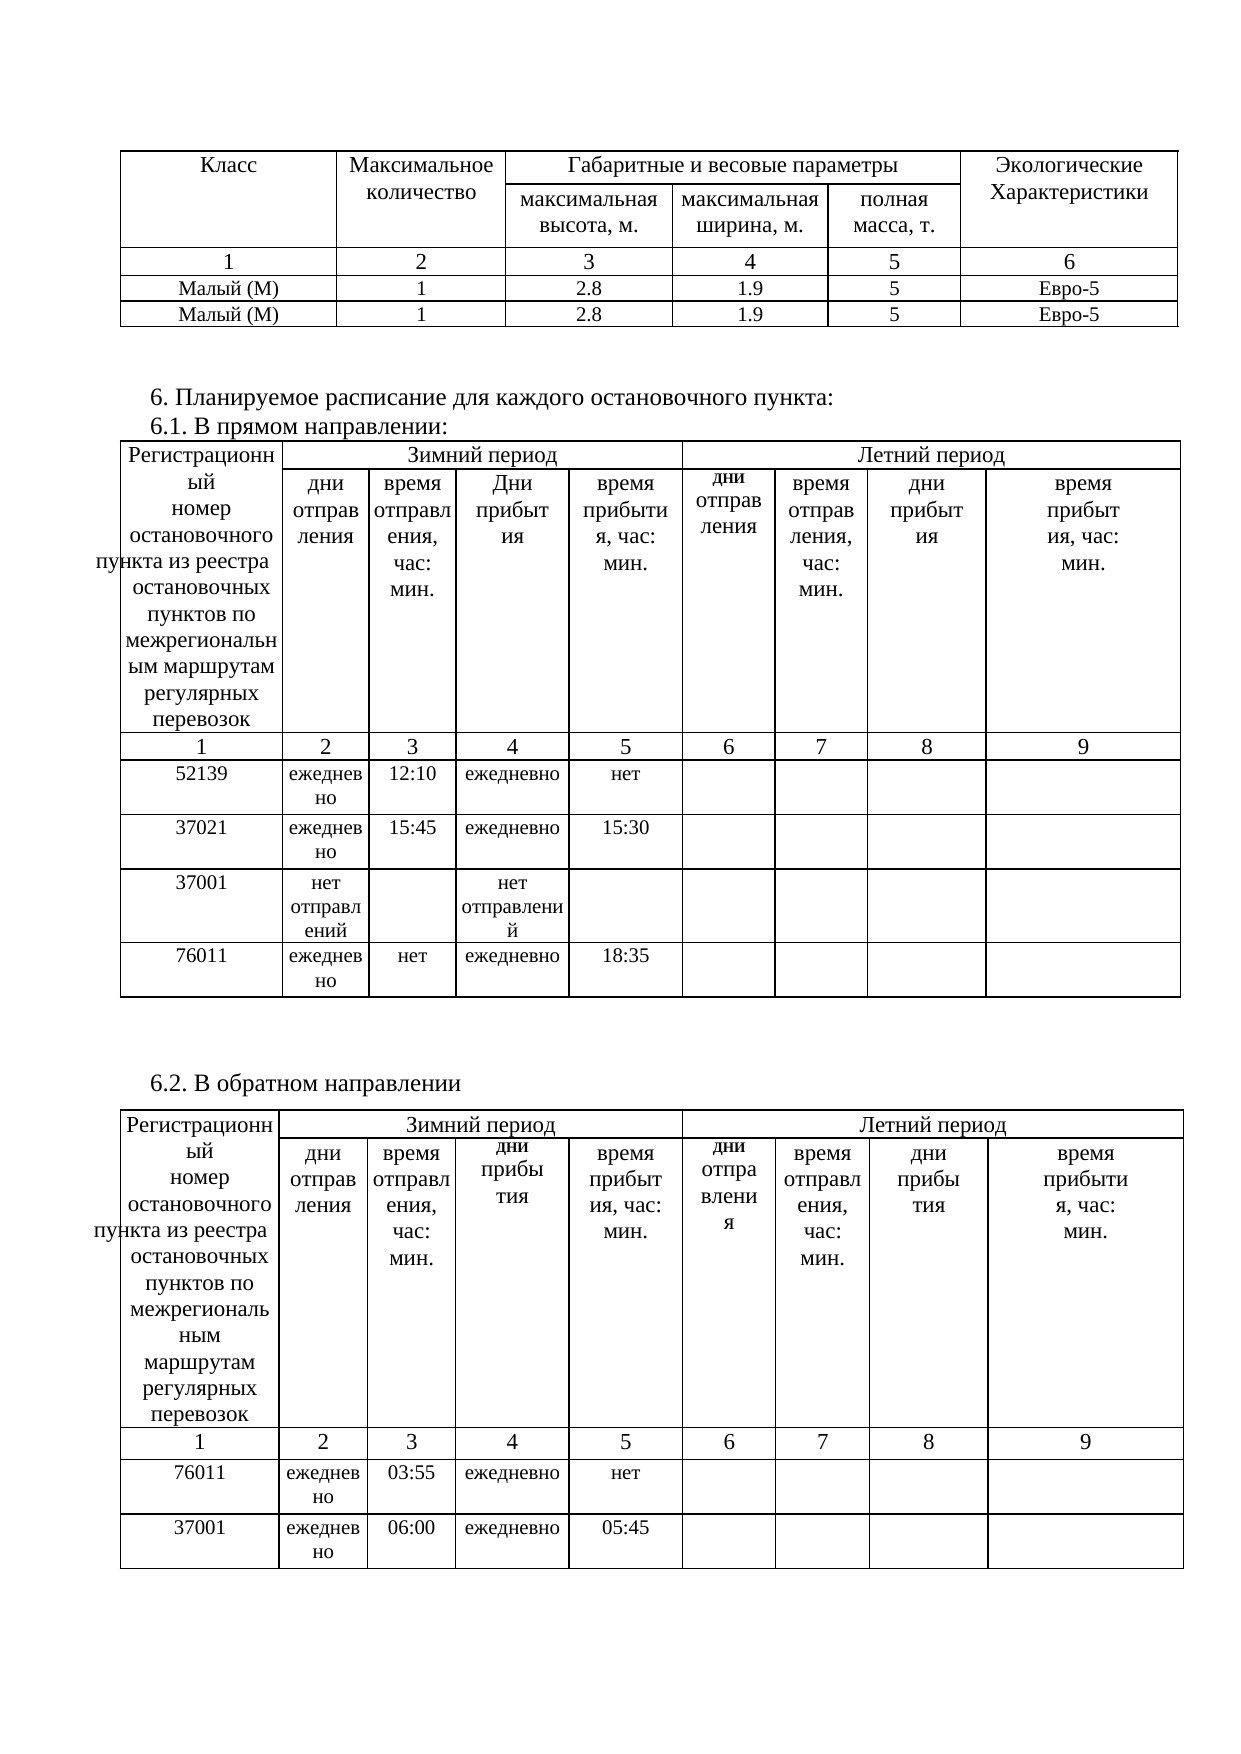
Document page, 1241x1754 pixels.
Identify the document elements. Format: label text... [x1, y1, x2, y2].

table_cell 6 [961, 248, 1177, 274]
table_cell 52139 [121, 761, 282, 814]
table_cell дни отправ ления [280, 1139, 367, 1427]
table_header Летний период [683, 442, 1180, 468]
table_cell [683, 815, 774, 868]
table_cell время отправл ения, час: мин. [368, 1139, 455, 1427]
table_cell 9 [989, 1428, 1183, 1459]
table_cell 3 [506, 248, 672, 274]
table_cell 1 [121, 248, 336, 274]
table_cell ежедневно [457, 943, 568, 996]
table_cell 15:30 [570, 815, 682, 868]
table_cell 1.9 [673, 276, 827, 300]
table_cell 7 [776, 733, 867, 759]
table_cell Евро-5 [961, 302, 1177, 326]
table_cell нет [370, 943, 455, 996]
table_cell [370, 870, 455, 942]
table_cell [987, 870, 1180, 942]
table_cell 76011 [121, 943, 282, 996]
table_cell [683, 1460, 775, 1513]
table_cell 2 [337, 248, 505, 274]
text 6.1. В прямом направлении: [150, 411, 1090, 440]
table_cell [870, 1460, 987, 1513]
table_cell ежедневно [280, 1515, 367, 1567]
table_cell ежедневно [456, 1460, 568, 1513]
table_cell [989, 1515, 1183, 1567]
table_cell 6 [683, 1428, 775, 1459]
table_cell 5 [570, 733, 682, 759]
table_cell 1 [121, 733, 282, 759]
table_cell [987, 761, 1180, 814]
table_cell 12:10 [370, 761, 455, 814]
table_cell 5 [570, 1428, 682, 1459]
table_cell 4 [673, 248, 827, 274]
table_cell 2 [283, 733, 368, 759]
table_cell 18:35 [570, 943, 682, 996]
table_cell 9 [987, 733, 1180, 759]
table_cell [683, 1515, 775, 1567]
table_cell 4 [456, 1428, 568, 1459]
table_cell нет [570, 761, 682, 814]
table_cell 2 [280, 1428, 367, 1459]
table_cell Малый (М) [121, 302, 336, 326]
table_cell [868, 815, 985, 868]
table_cell дни прибы тия [870, 1139, 987, 1427]
table_cell ежедневно [457, 761, 568, 814]
table_cell полная масса, т. [829, 185, 960, 247]
table_cell дни отправ ления [283, 470, 368, 731]
table_cell максимальная ширина, м. [673, 185, 827, 247]
table_cell 3 [370, 733, 455, 759]
table_cell Дни прибыт ия [457, 470, 568, 731]
table_header Класс [121, 152, 336, 247]
table_cell ежедневно [280, 1460, 367, 1513]
table_cell 7 [776, 1428, 869, 1459]
table_header Летний период [683, 1111, 1183, 1137]
table_header Зимний период [283, 442, 682, 468]
table_cell 1 [121, 1428, 278, 1459]
table_cell [776, 761, 867, 814]
table_cell [683, 761, 774, 814]
table_cell Малый (М) [121, 276, 336, 300]
table_cell ДНИ отправ ления [683, 470, 774, 731]
table_cell нет отправлений [457, 870, 568, 942]
table_cell ДНИ прибы тия [456, 1139, 568, 1427]
table_cell ДНИ отпра влени я [683, 1139, 775, 1427]
table_cell дни прибыт ия [868, 470, 985, 731]
table_cell Евро-5 [961, 276, 1177, 300]
table_cell 1.9 [673, 302, 827, 326]
table_cell 5 [829, 248, 960, 274]
table_cell 3 [368, 1428, 455, 1459]
table_header Зимний период [280, 1111, 682, 1137]
table_cell 8 [870, 1428, 987, 1459]
table_cell 37001 [121, 870, 282, 942]
table_cell 05:45 [570, 1515, 682, 1567]
table_cell 8 [868, 733, 985, 759]
table_header Габаритные и весовые параметры [506, 152, 960, 183]
table_cell [776, 815, 867, 868]
table_cell 2.8 [506, 276, 672, 300]
table_cell [776, 1460, 869, 1513]
table_cell нет отправлений [283, 870, 368, 942]
table_cell 1 [337, 302, 505, 326]
table_cell время отправл ения, час: мин. [776, 1139, 869, 1427]
table_cell ежедневно [457, 815, 568, 868]
table_cell [870, 1515, 987, 1567]
table_header Максимальное количество [337, 152, 505, 247]
table_cell 1 [337, 276, 505, 300]
table_cell 5 [829, 302, 960, 326]
table_cell 6 [683, 733, 774, 759]
text 6. Планируемое расписание для каждого остановочного пункта: [150, 382, 1090, 411]
table_cell [989, 1460, 1183, 1513]
table_header Экологические Характеристики [961, 152, 1177, 247]
table_cell ежедневно [283, 943, 368, 996]
table_cell 37021 [121, 815, 282, 868]
table_cell [683, 870, 774, 942]
table_cell ежедневно [456, 1515, 568, 1567]
table_cell [868, 761, 985, 814]
table_cell 03:55 [368, 1460, 455, 1513]
table_cell время прибыт ия, час: мин. [987, 470, 1180, 731]
table_cell 15:45 [370, 815, 455, 868]
table_cell время отправл ения, час: мин. [370, 470, 455, 731]
table_cell [868, 943, 985, 996]
table_cell 37001 [121, 1515, 278, 1567]
table_cell 5 [829, 276, 960, 300]
table_cell [570, 870, 682, 942]
table_cell максимальная высота, м. [506, 185, 672, 247]
table_cell [987, 943, 1180, 996]
table_cell время прибыти я, час: мин. [570, 470, 682, 731]
table_cell 2.8 [506, 302, 672, 326]
table_cell 76011 [121, 1460, 278, 1513]
table_cell [987, 815, 1180, 868]
table_cell нет [570, 1460, 682, 1513]
table_cell [776, 1515, 869, 1567]
table_cell 06:00 [368, 1515, 455, 1567]
table_header Регистрационный номер остановочного пункта из реестра остановочных пунктов по межрегиональным маршрутам регулярных перевозок [121, 442, 282, 731]
table_cell время отправ ления, час: мин. [776, 470, 867, 731]
table_cell ежедневно [283, 761, 368, 814]
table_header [121, 1111, 278, 1427]
table_cell 4 [457, 733, 568, 759]
table_cell [868, 870, 985, 942]
table_cell [776, 870, 867, 942]
table_cell время прибыт ия, час: мин. [570, 1139, 682, 1427]
table_cell время прибыти я, час: мин. [989, 1139, 1183, 1427]
table_cell [683, 943, 774, 996]
table_cell [776, 943, 867, 996]
text 6.2. В обратном направлении [150, 1068, 1090, 1097]
table_cell ежедневно [283, 815, 368, 868]
